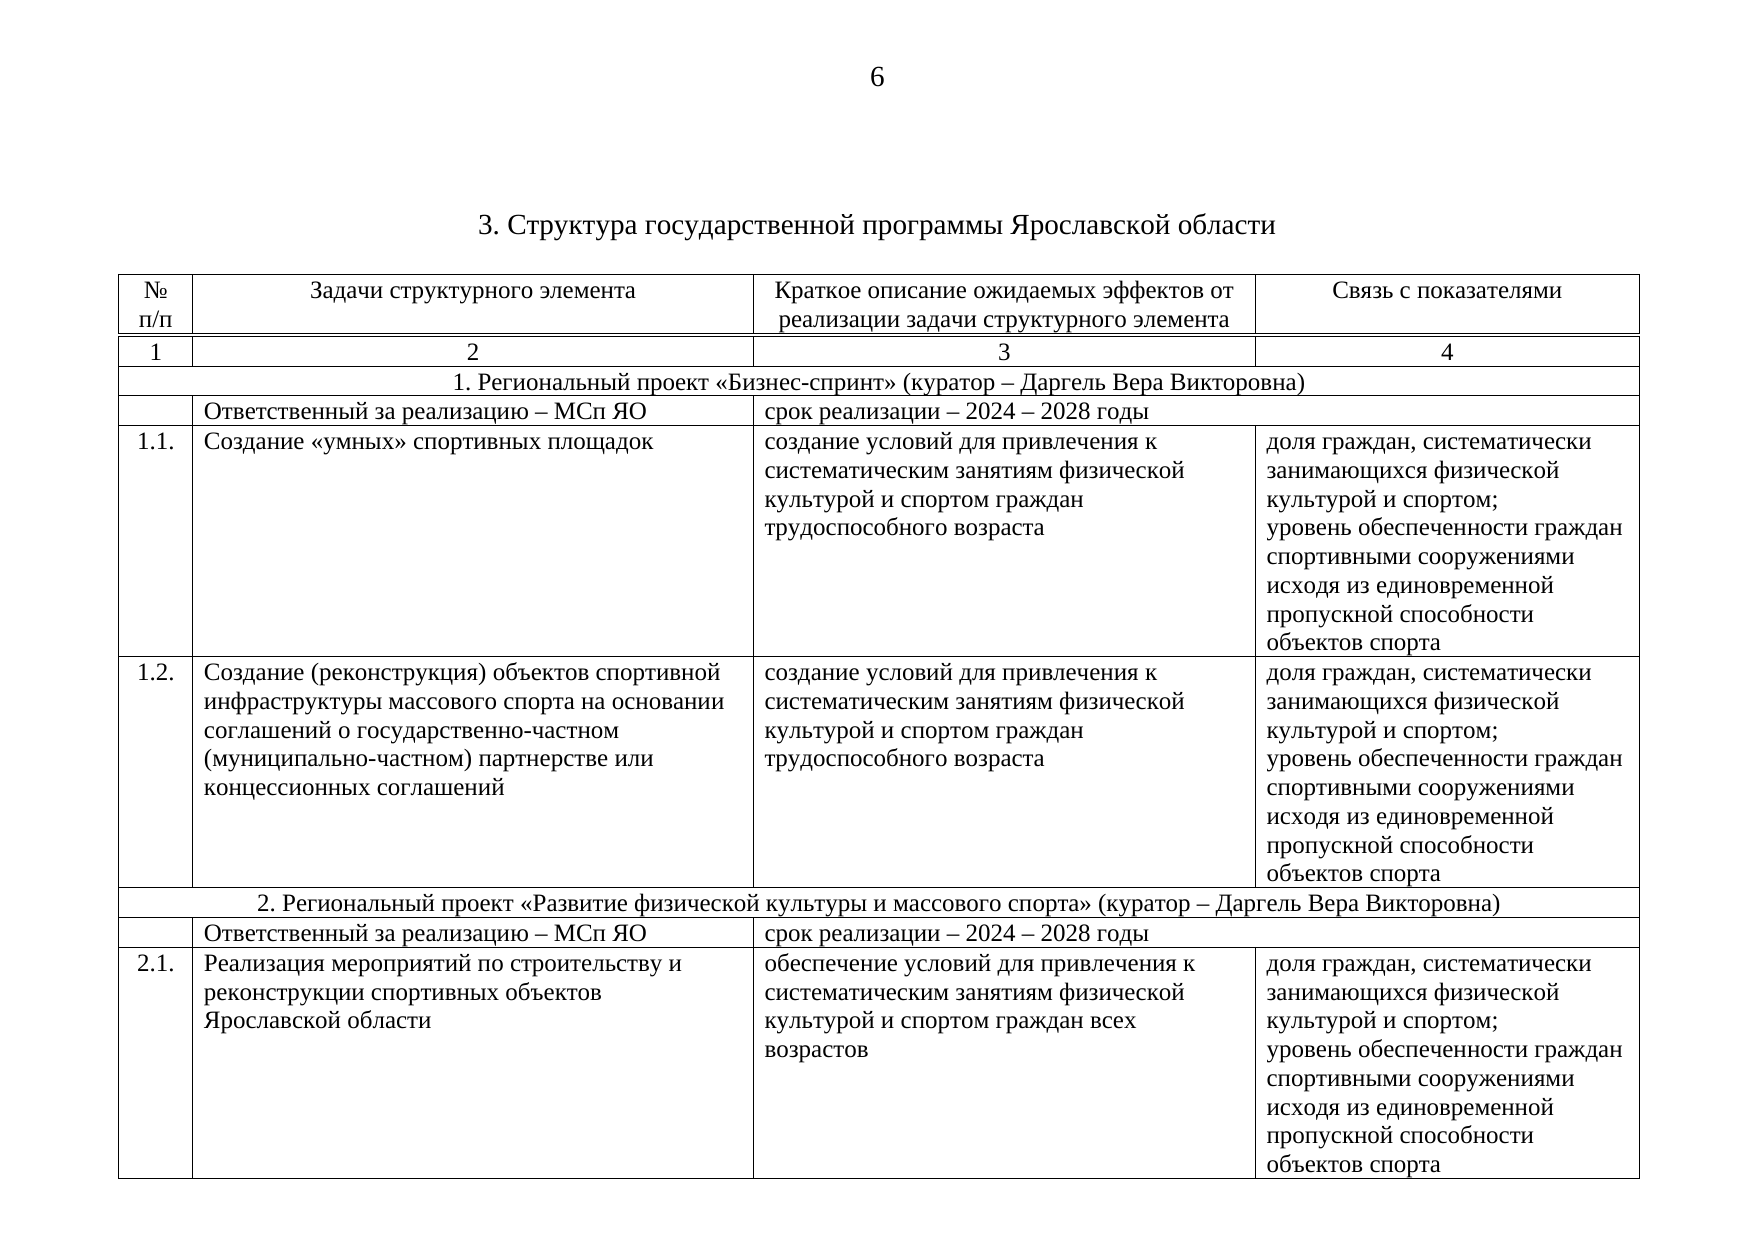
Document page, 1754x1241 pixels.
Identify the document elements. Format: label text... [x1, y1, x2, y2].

table_cell Создание «умных» спортивных площадок [193, 426, 753, 656]
table_header Связь с показателями [1256, 275, 1639, 332]
table_header 3 [754, 337, 1255, 366]
table_cell Реализация мероприятий по строительству и реконструкции спортивных объектов Ярославской области [193, 948, 753, 1178]
table_cell срок реализации – 2024 – 2028 годы [754, 918, 1639, 947]
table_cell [754, 948, 1255, 1178]
table_cell 1. Региональный проект «Бизнес-спринт» (куратор – Даргель Вера Викторовна) [119, 367, 1639, 395]
table_cell [119, 918, 192, 947]
table_cell создание условий для привлечения к систематическим занятиям физической культурой и спортом граждан трудоспособного возраста [754, 426, 1255, 656]
text 3. Структура государственной программы Ярославской области [118, 207, 1636, 240]
table_cell 2.1. [119, 948, 192, 1178]
table_header 4 [1256, 337, 1639, 366]
table_cell 1.1. [119, 426, 192, 656]
table_cell Создание (реконструкция) объектов спортивной инфраструктуры массового спорта на основании соглашений о государственно-частном (муниципально-частном) партнерстве или концессионных соглашений [193, 657, 753, 887]
table_cell срок реализации – 2024 – 2028 годы [754, 396, 1639, 425]
table_header Задачи структурного элемента [193, 275, 753, 332]
table_cell Ответственный за реализацию – МСп ЯО [193, 918, 753, 947]
table_cell создание условий для привлечения к систематическим занятиям физической культурой и спортом граждан трудоспособного возраста [754, 657, 1255, 887]
table_cell Ответственный за реализацию – МСп ЯО [193, 396, 753, 425]
table_header № п/п [119, 275, 192, 332]
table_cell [1256, 948, 1639, 1178]
table_header 2 [193, 337, 753, 366]
table_cell [119, 396, 192, 425]
table_cell 2. Региональный проект «Развитие физической культуры и массового спорта» (куратор – Даргель Вера Викторовна) [119, 888, 1639, 917]
table_header Краткое описание ожидаемых эффектов от реализации задачи структурного элемента [754, 275, 1255, 332]
table_cell 1.2. [119, 657, 192, 887]
table_header 1 [119, 337, 192, 366]
